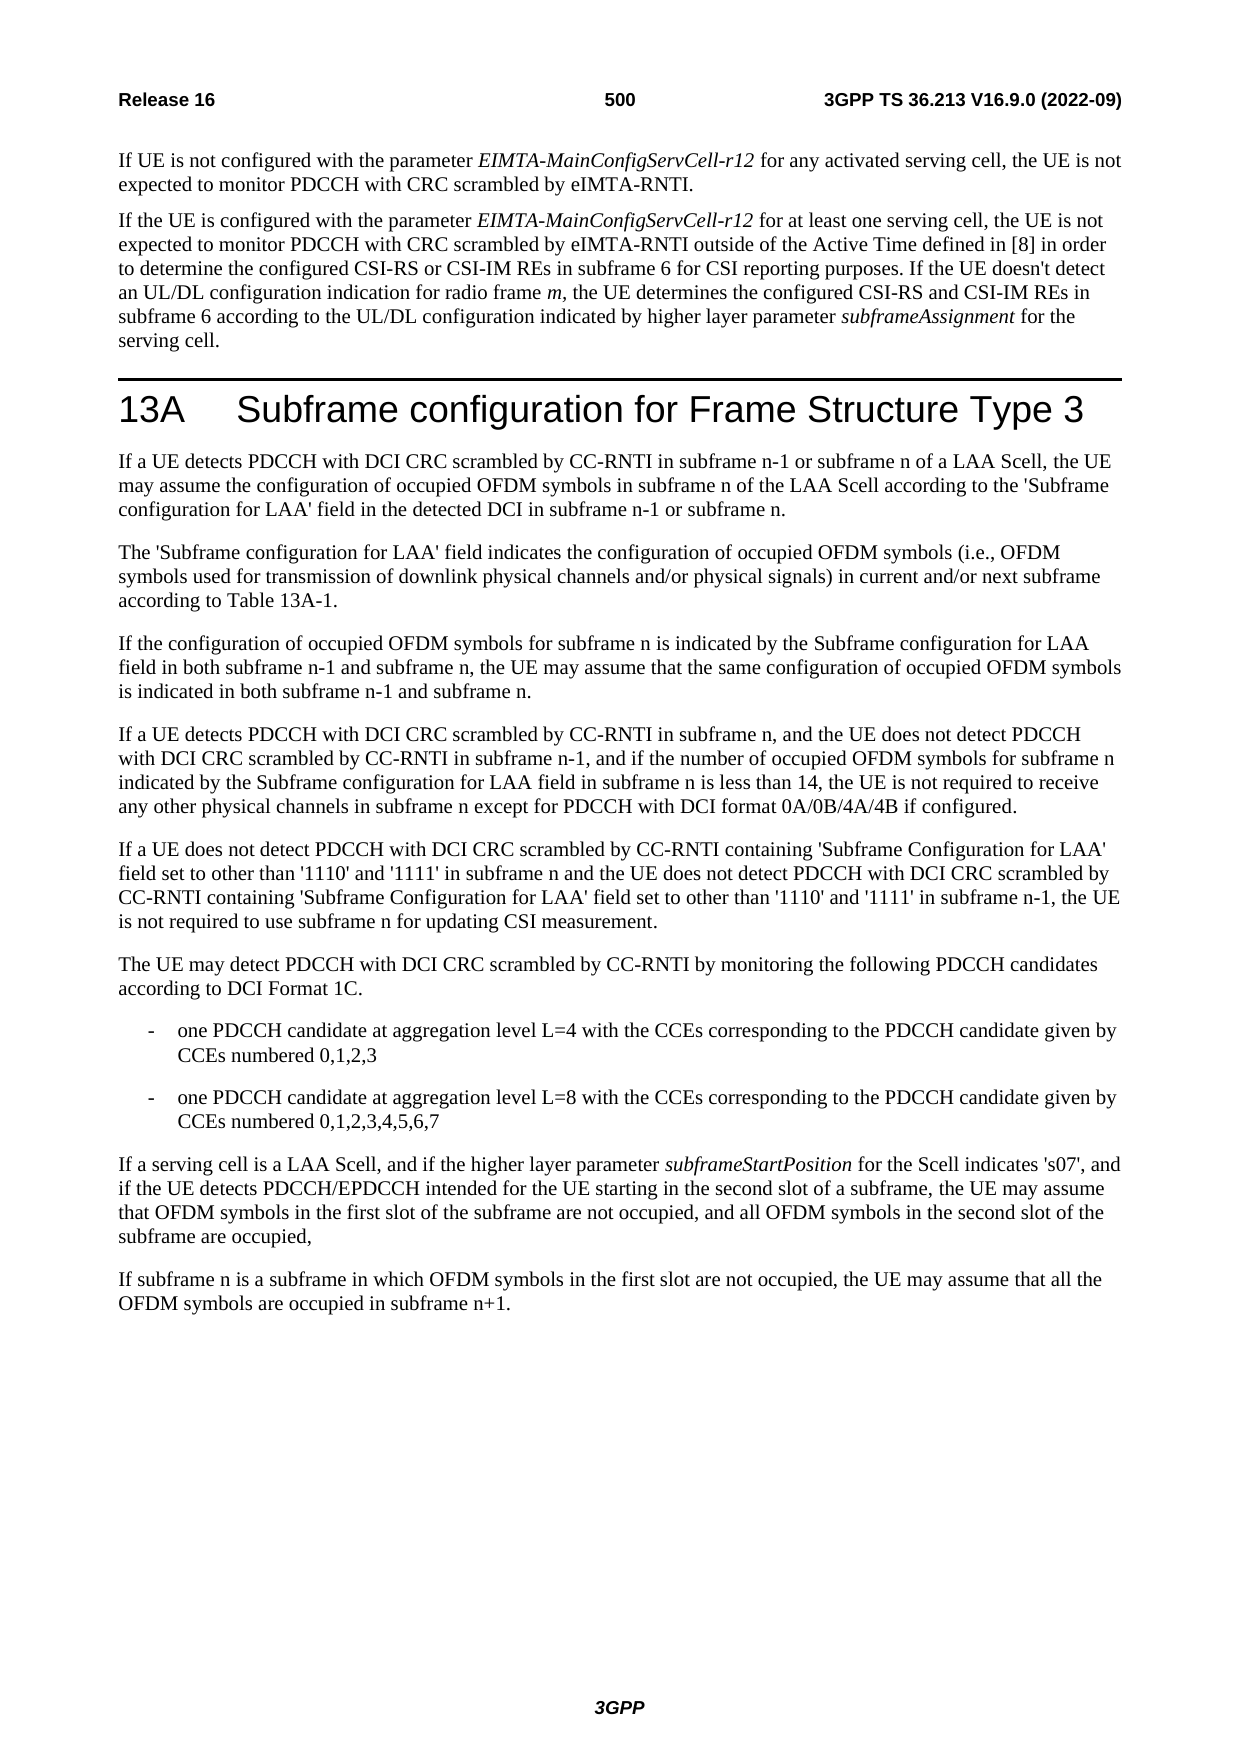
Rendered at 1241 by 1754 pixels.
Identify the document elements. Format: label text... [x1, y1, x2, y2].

text - one PDCCH candidate at aggregation level L=4 with the CCEs corresponding to the PDCCH candidate given by CCEs numbered 0,1,2,3 [148, 1018, 1122, 1067]
text - one PDCCH candidate at aggregation level L=8 with the CCEs corresponding to the PDCCH candidate given by CCEs numbered 0,1,2,3,4,5,6,7 [148, 1085, 1122, 1133]
text If a UE detects PDCCH with DCI CRC scrambled by CC-RNTI in subframe n, and the UE does not detect PDCCH with DCI CRC scrambled by CC-RNTI in subframe n-1, and if the number of occupied OFDM symbols for subframe n indicated by the Subframe configuration for LAA field in subframe n is less than 14, the UE is not required to receive any other physical channels in subframe n except for PDCCH with DCI format 0A/0B/4A/4B if configured. [118, 722, 1122, 818]
text If UE is not configured with the parameter EIMTA-MainConfigServCell-r12 for any activated serving cell, the UE is not expected to monitor PDCCH with CRC scrambled by eIMTA-RNTI. [118, 147, 1122, 196]
text If a serving cell is a LAA Scell, and if the higher layer parameter subframeStartPosition for the Scell indicates 's07', and if the UE detects PDCCH/EPDCCH intended for the UE starting in the second slot of a subframe, the UE may assume that OFDM symbols in the first slot of the subframe are not occupied, and all OFDM symbols in the second slot of the subframe are occupied, [118, 1152, 1122, 1248]
text If subframe n is a subframe in which OFDM symbols in the first slot are not occupied, the UE may assume that all the OFDM symbols are occupied in subframe n+1. [118, 1267, 1122, 1315]
text If a UE detects PDCCH with DCI CRC scrambled by CC-RNTI in subframe n-1 or subframe n of a LAA Scell, the UE may assume the configuration of occupied OFDM symbols in subframe n of the LAA Scell according to the 'Subframe configuration for LAA' field in the detected DCI in subframe n-1 or subframe n. [118, 449, 1122, 521]
text If a UE does not detect PDCCH with DCI CRC scrambled by CC-RNTI containing 'Subframe Configuration for LAA' field set to other than '1110' and '1111' in subframe n and the UE does not detect PDCCH with DCI CRC scrambled by CC-RNTI containing 'Subframe Configuration for LAA' field set to other than '1110' and '1111' in subframe n-1, the UE is not required to use subframe n for updating CSI measurement. [118, 837, 1122, 933]
text The UE may detect PDCCH with DCI CRC scrambled by CC-RNTI by monitoring the following PDCCH candidates according to DCI Format 1C. [118, 952, 1122, 1000]
text If the UE is configured with the parameter EIMTA-MainConfigServCell-r12 for at least one serving cell, the UE is not expected to monitor PDCCH with CRC scrambled by eIMTA-RNTI outside of the Active Time defined in [8] in order to determine the configured CSI-RS or CSI-IM REs in subframe 6 for CSI reporting purposes. If the UE doesn't detect an UL/DL configuration indication for radio frame m, the UE determines the configured CSI-RS and CSI-IM REs in subframe 6 according to the UL/DL configuration indicated by higher layer parameter subframeAssignment for the serving cell. [118, 208, 1122, 352]
text The 'Subframe configuration for LAA' field indicates the configuration of occupied OFDM symbols (i.e., OFDM symbols used for transmission of downlink physical channels and/or physical signals) in current and/or next subframe according to Table 13A-1. [118, 540, 1122, 612]
subtitle 13A Subframe configuration for Frame Structure Type 3 [118, 381, 1122, 430]
text If the configuration of occupied OFDM symbols for subframe n is indicated by the Subframe configuration for LAA field in both subframe n-1 and subframe n, the UE may assume that the same configuration of occupied OFDM symbols is indicated in both subframe n-1 and subframe n. [118, 631, 1122, 703]
